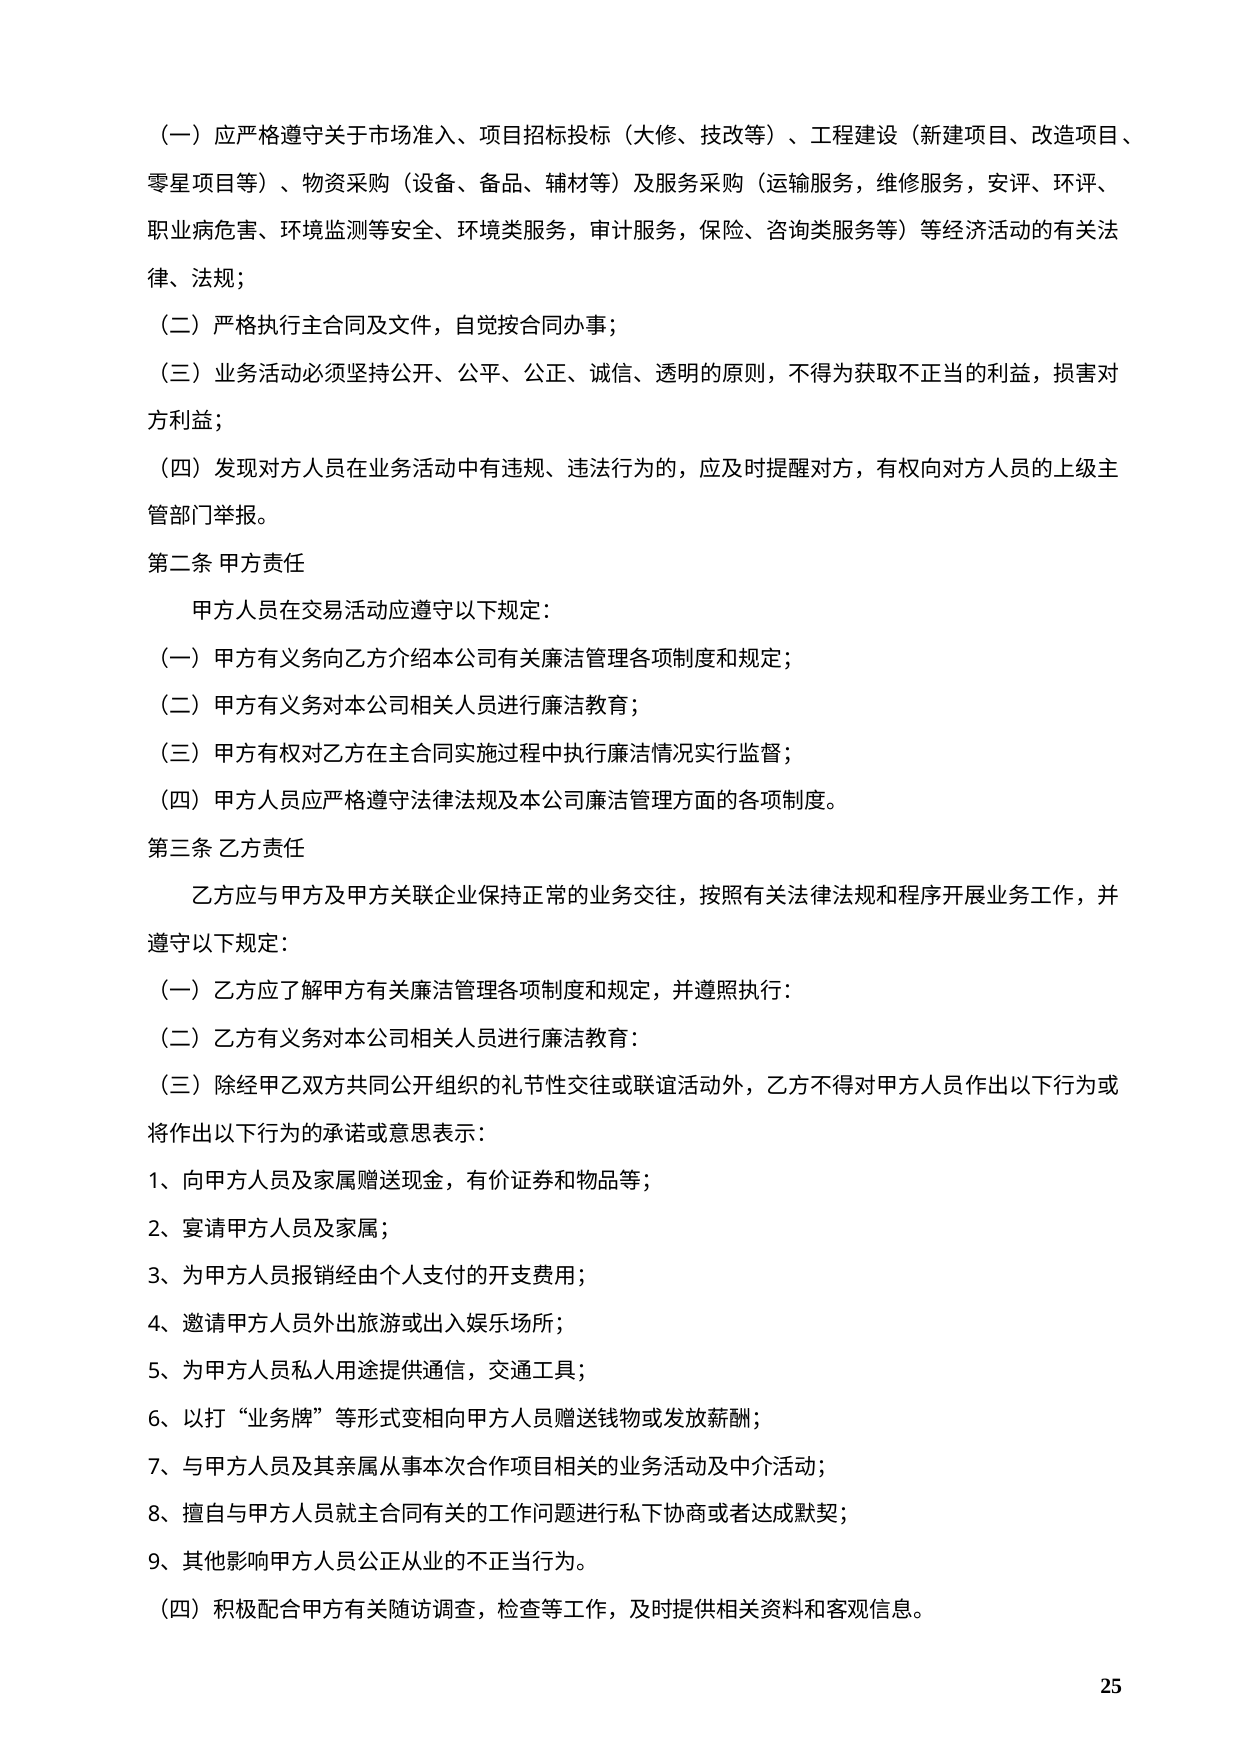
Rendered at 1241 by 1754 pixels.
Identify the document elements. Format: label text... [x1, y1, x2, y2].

text （二）甲方有义务对本公司相关人员进行廉洁教育； [148, 688, 1122, 720]
text （四）积极配合甲方有关随访调查，检查等工作，及时提供相关资料和客观信息。 [148, 1592, 1122, 1623]
text （一）乙方应了解甲方有关廉洁管理各项制度和规定，并遵照执行： [148, 973, 1122, 1005]
text （三）除经甲乙双方共同公开组织的礼节性交往或联谊活动外，乙方不得对甲方人员作出以下行为或将作出以下行为的承诺或意思表示： [148, 1068, 1122, 1147]
text 6、以打“业务牌”等形式变相向甲方人员赠送钱物或发放薪酬； [148, 1401, 1122, 1433]
text 第二条 甲方责任 [148, 546, 1122, 577]
text 7、与甲方人员及其亲属从事本次合作项目相关的业务活动及中介活动； [148, 1449, 1122, 1481]
text 3、为甲方人员报销经由个人支付的开支费用； [148, 1258, 1122, 1290]
text 甲方人员在交易活动应遵守以下规定： [148, 593, 1122, 625]
text （三）甲方有权对乙方在主合同实施过程中执行廉洁情况实行监督； [148, 736, 1122, 767]
text （四）发现对方人员在业务活动中有违规、违法行为的，应及时提醒对方，有权向对方人员的上级主管部门举报。 [148, 451, 1122, 530]
text 5、为甲方人员私人用途提供通信，交通工具； [148, 1353, 1122, 1385]
text （四）甲方人员应严格遵守法律法规及本公司廉洁管理方面的各项制度。 [148, 783, 1122, 815]
text （一）甲方有义务向乙方介绍本公司有关廉洁管理各项制度和规定； [148, 641, 1122, 672]
text 第三条 乙方责任 [148, 831, 1122, 862]
text 9、其他影响甲方人员公正从业的不正当行为。 [148, 1544, 1122, 1576]
text 2、宴请甲方人员及家属； [148, 1211, 1122, 1242]
text （二）严格执行主合同及文件，自觉按合同办事； [148, 308, 1122, 340]
text （一）应严格遵守关于市场准入、项目招标投标（大修、技改等）、工程建设（新建项目、改造项目、零星项目等）、物资采购（设备、备品、辅材等）及服务采购（运输服务，维修服务，安评、环评、职业病危害、环境监测等安全、环境类服务，审计服务，保险、咨询类服务等）等经济活动的有关法律、法规； [148, 118, 1122, 292]
text 4、邀请甲方人员外出旅游或出入娱乐场所； [148, 1306, 1122, 1338]
text （二）乙方有义务对本公司相关人员进行廉洁教育： [148, 1021, 1122, 1052]
text 8、擅自与甲方人员就主合同有关的工作问题进行私下协商或者达成默契； [148, 1496, 1122, 1528]
text 乙方应与甲方及甲方关联企业保持正常的业务交往，按照有关法律法规和程序开展业务工作，并遵守以下规定： [148, 878, 1122, 957]
text （三）业务活动必须坚持公开、公平、公正、诚信、透明的原则，不得为获取不正当的利益，损害对方利益； [148, 356, 1122, 435]
text 1、向甲方人员及家属赠送现金，有价证券和物品等； [148, 1163, 1122, 1195]
